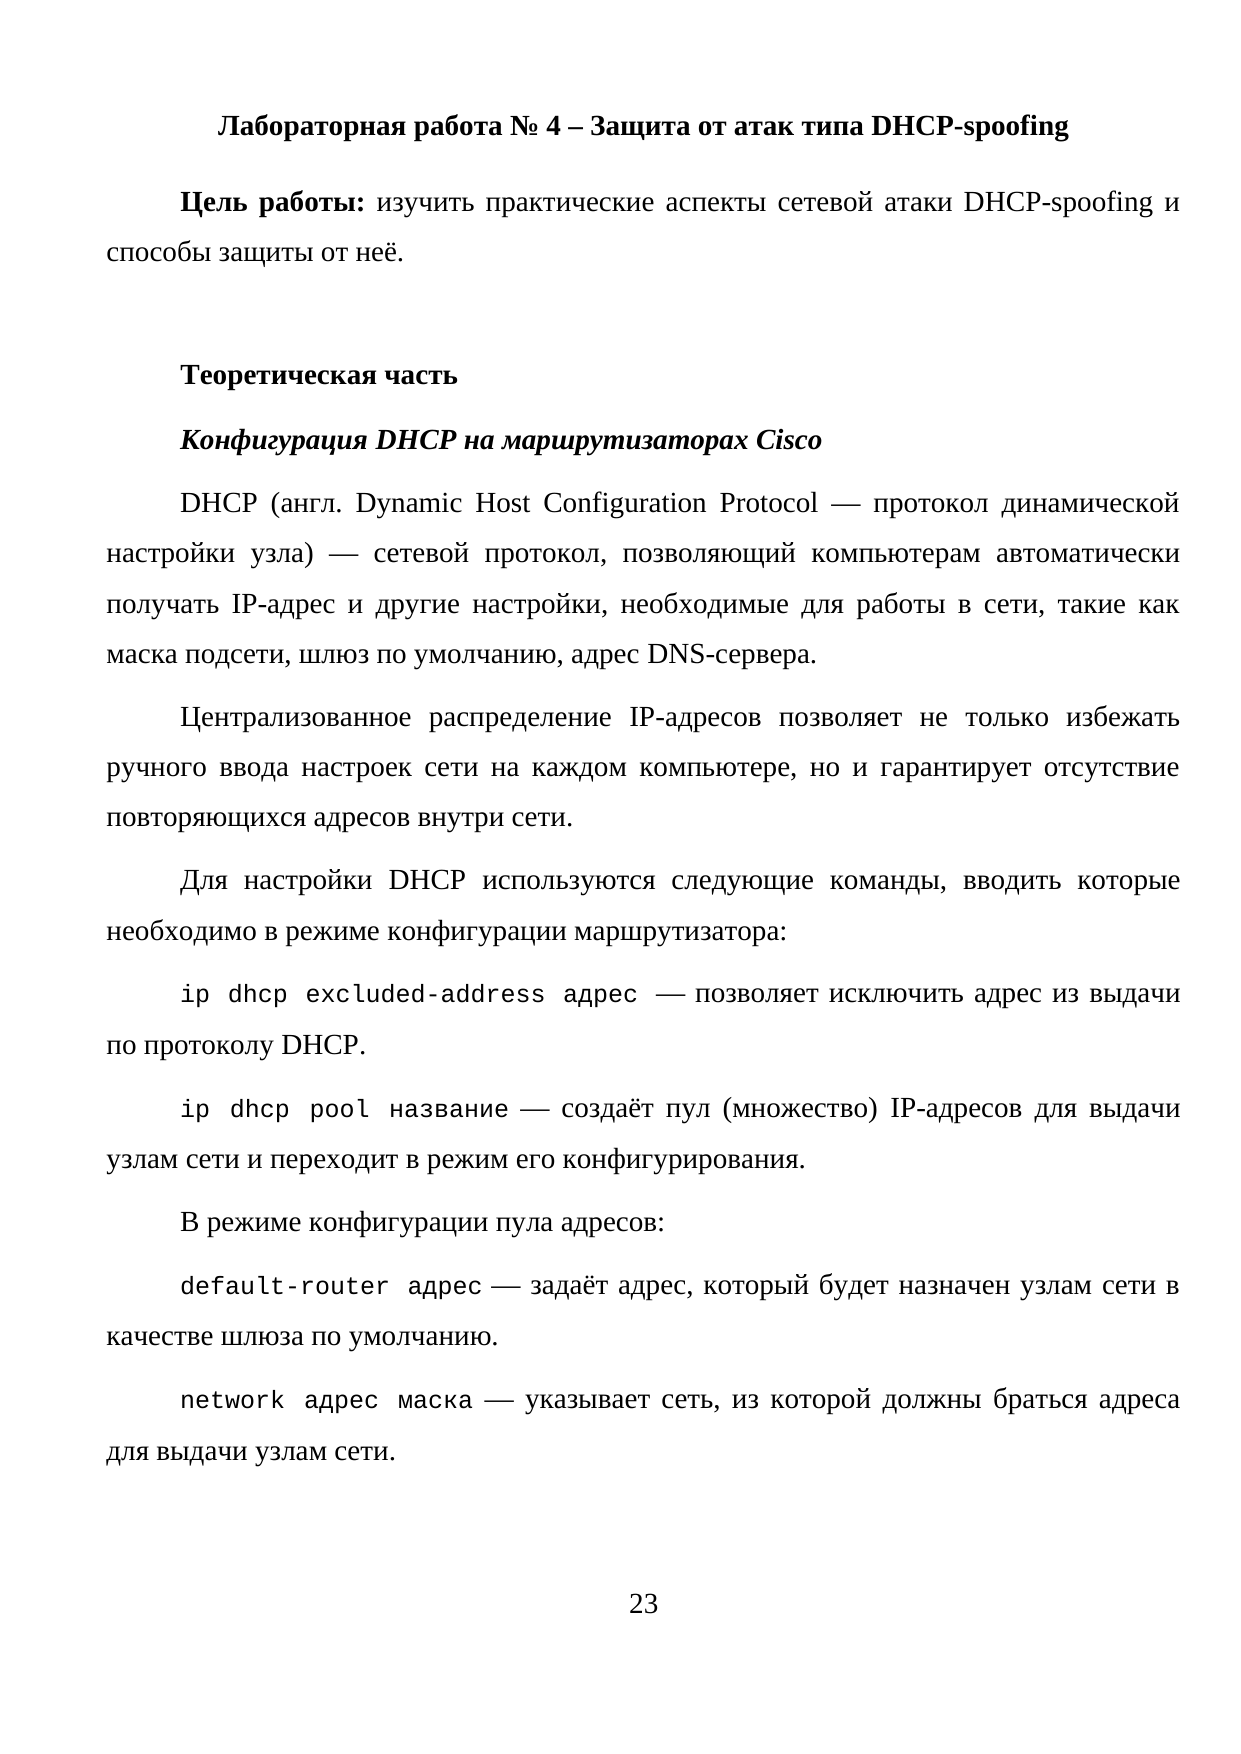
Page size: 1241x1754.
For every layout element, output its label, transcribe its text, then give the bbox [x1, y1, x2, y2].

text DHCP (англ. Dynamic Host Configuration Protocol — протокол динамической настройки узла) — сетевой протокол, позволяющий компьютерам автоматически получать IP-адрес и другие настройки, необходимые для работы в сети, такие как маска подсети, шлюз по умолчанию, адрес DNS-сервера. [106, 485, 1181, 669]
text network адрес маска — указывает сеть, из которой должны браться адреса для выдачи узлам сети. [106, 1381, 1181, 1466]
text ip dhcp pool название — создаёт пул (множество) IP-адресов для выдачи узлам сети и переходит в режим его конфигурирования. [106, 1090, 1181, 1175]
text Централизованное распределение IP-адресов позволяет не только избежать ручного ввода настроек сети на каждом компьютере, но и гарантирует отсутствие повторяющихся адресов внутри сети. [106, 699, 1181, 833]
subtitle Лабораторная работа № 4 – Защита от атак типа DHCP-spoofing [106, 108, 1181, 142]
text ip dhcp excluded-address адрес — позволяет исключить адрес из выдачи по протоколу DHCP. [106, 975, 1181, 1061]
text В режиме конфигурации пула адресов: [106, 1204, 1181, 1238]
text Для настройки DHCP используются следующие команды, вводить которые необходимо в режиме конфигурации маршрутизатора: [106, 862, 1181, 946]
text Конфигурация DHCP на маршрутизаторах Cisco [106, 422, 1181, 456]
text default-router адрес — задаёт адрес, который будет назначен узлам сети в качестве шлюза по умолчанию. [106, 1267, 1181, 1352]
subtitle Теоретическая часть [106, 357, 1181, 391]
subtitle Цель работы: изучить практические аспекты сетевой атаки DHCP-spoofing и способы защиты от неё. [106, 184, 1181, 267]
